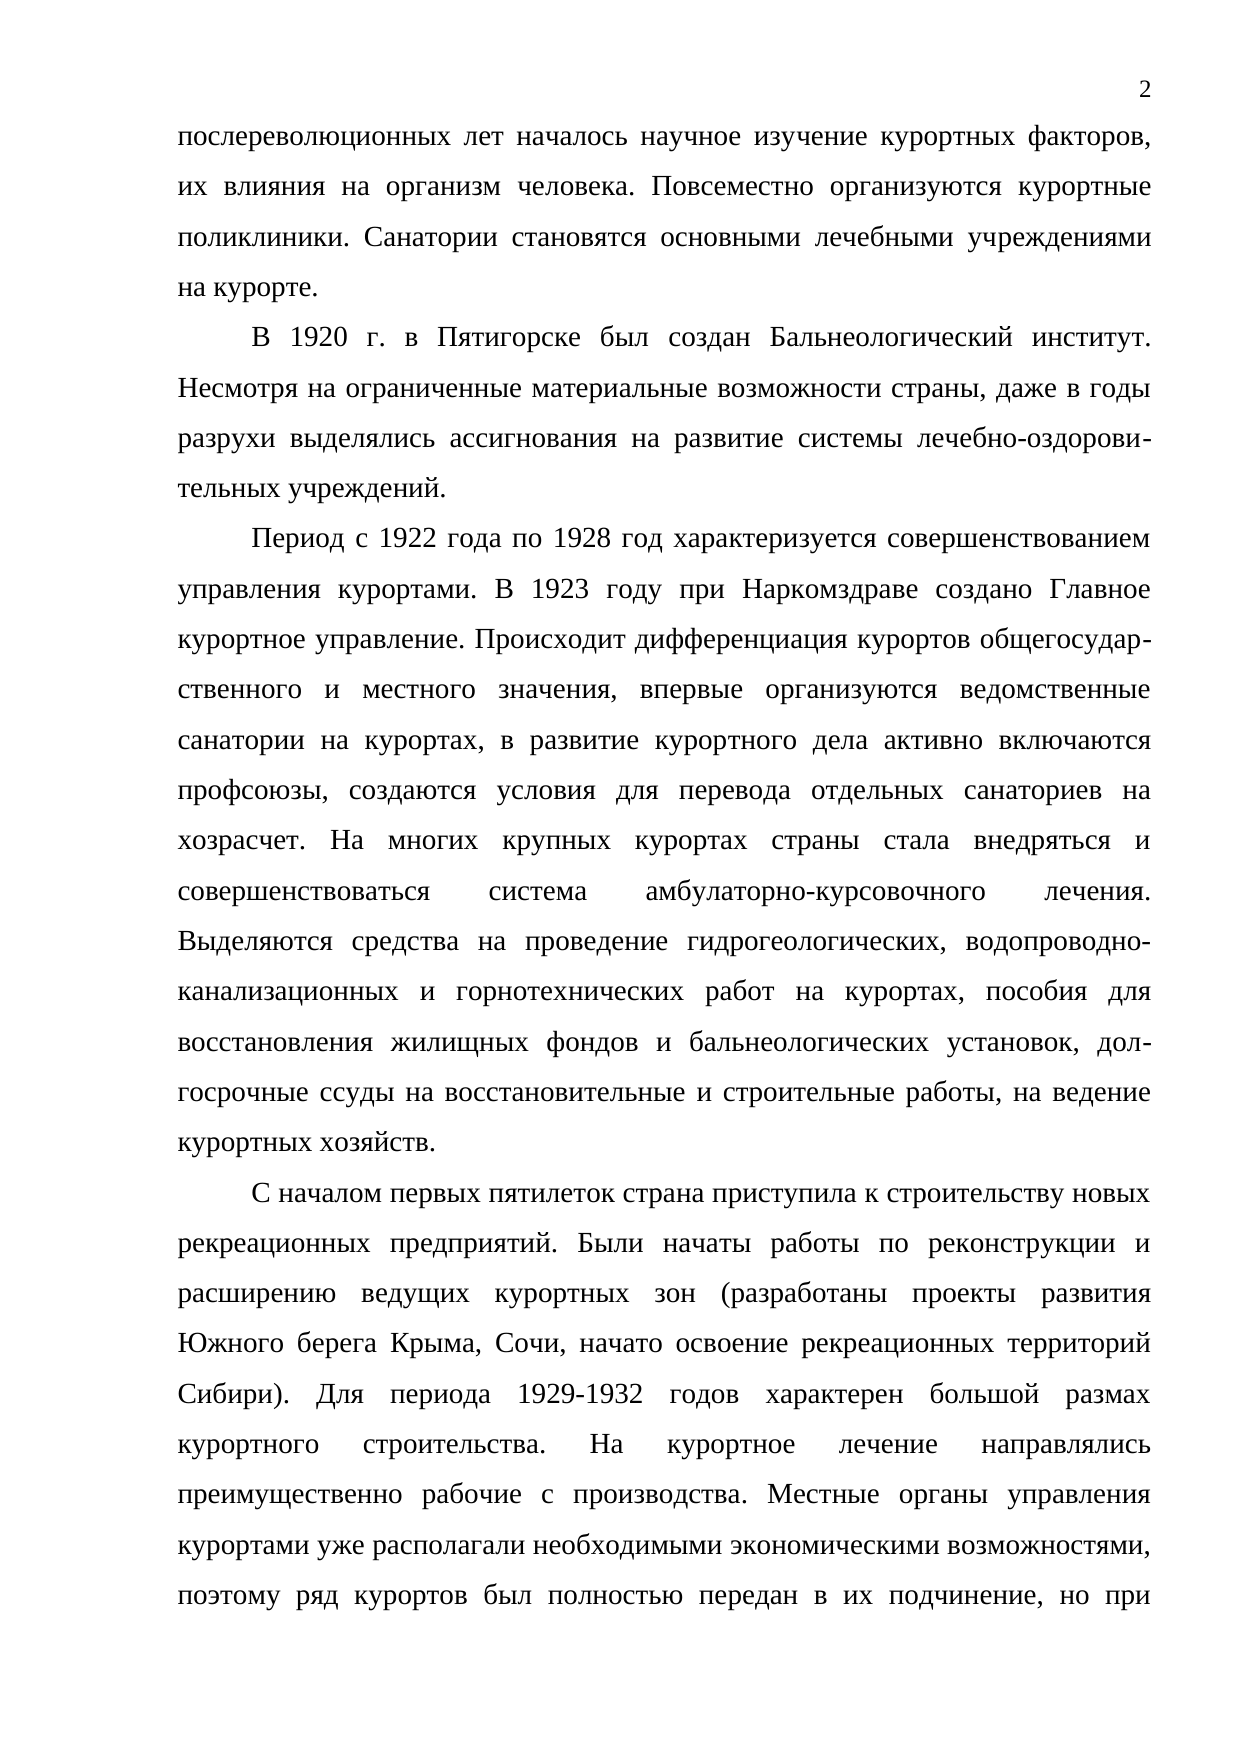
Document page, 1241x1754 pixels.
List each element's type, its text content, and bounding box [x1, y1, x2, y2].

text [177, 118, 1152, 303]
text В . в Пятигорске был создан Бальнеологический институт. Несмотря на ограниченные материальные возможности страны, даже в годы разрухи выделялись ассигнования на развитие системы лечебно-оздоровительных учреждений. [177, 319, 1152, 504]
text Период с 1922 года по 1928 год характеризуется совершенствованием управления курортами. В 1923 году при Наркомздраве создано Главное курортное управление. Происходит дифференциация курортов общегосударственного и местного значения, впервые организуются ведомственные санатории на курортах, в развитие курортного дела активно включаются профсоюзы, создаются условия для перевода отдельных санаториев на хозрасчет. На многих крупных курортах страны стала внедряться и совершенствоваться система амбулаторно-курсовочного лечения. Выделяются средства на проведение гидрогеологических, водопроводно-канализационных и горнотехнических работ на курортах, пособия для восстановления жилищных фондов и бальнеологических установок, долгосрочные ссуды на восстановительные и строительные работы, на ведение курортных хозяйств. [177, 521, 1152, 1158]
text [177, 1175, 1152, 1611]
